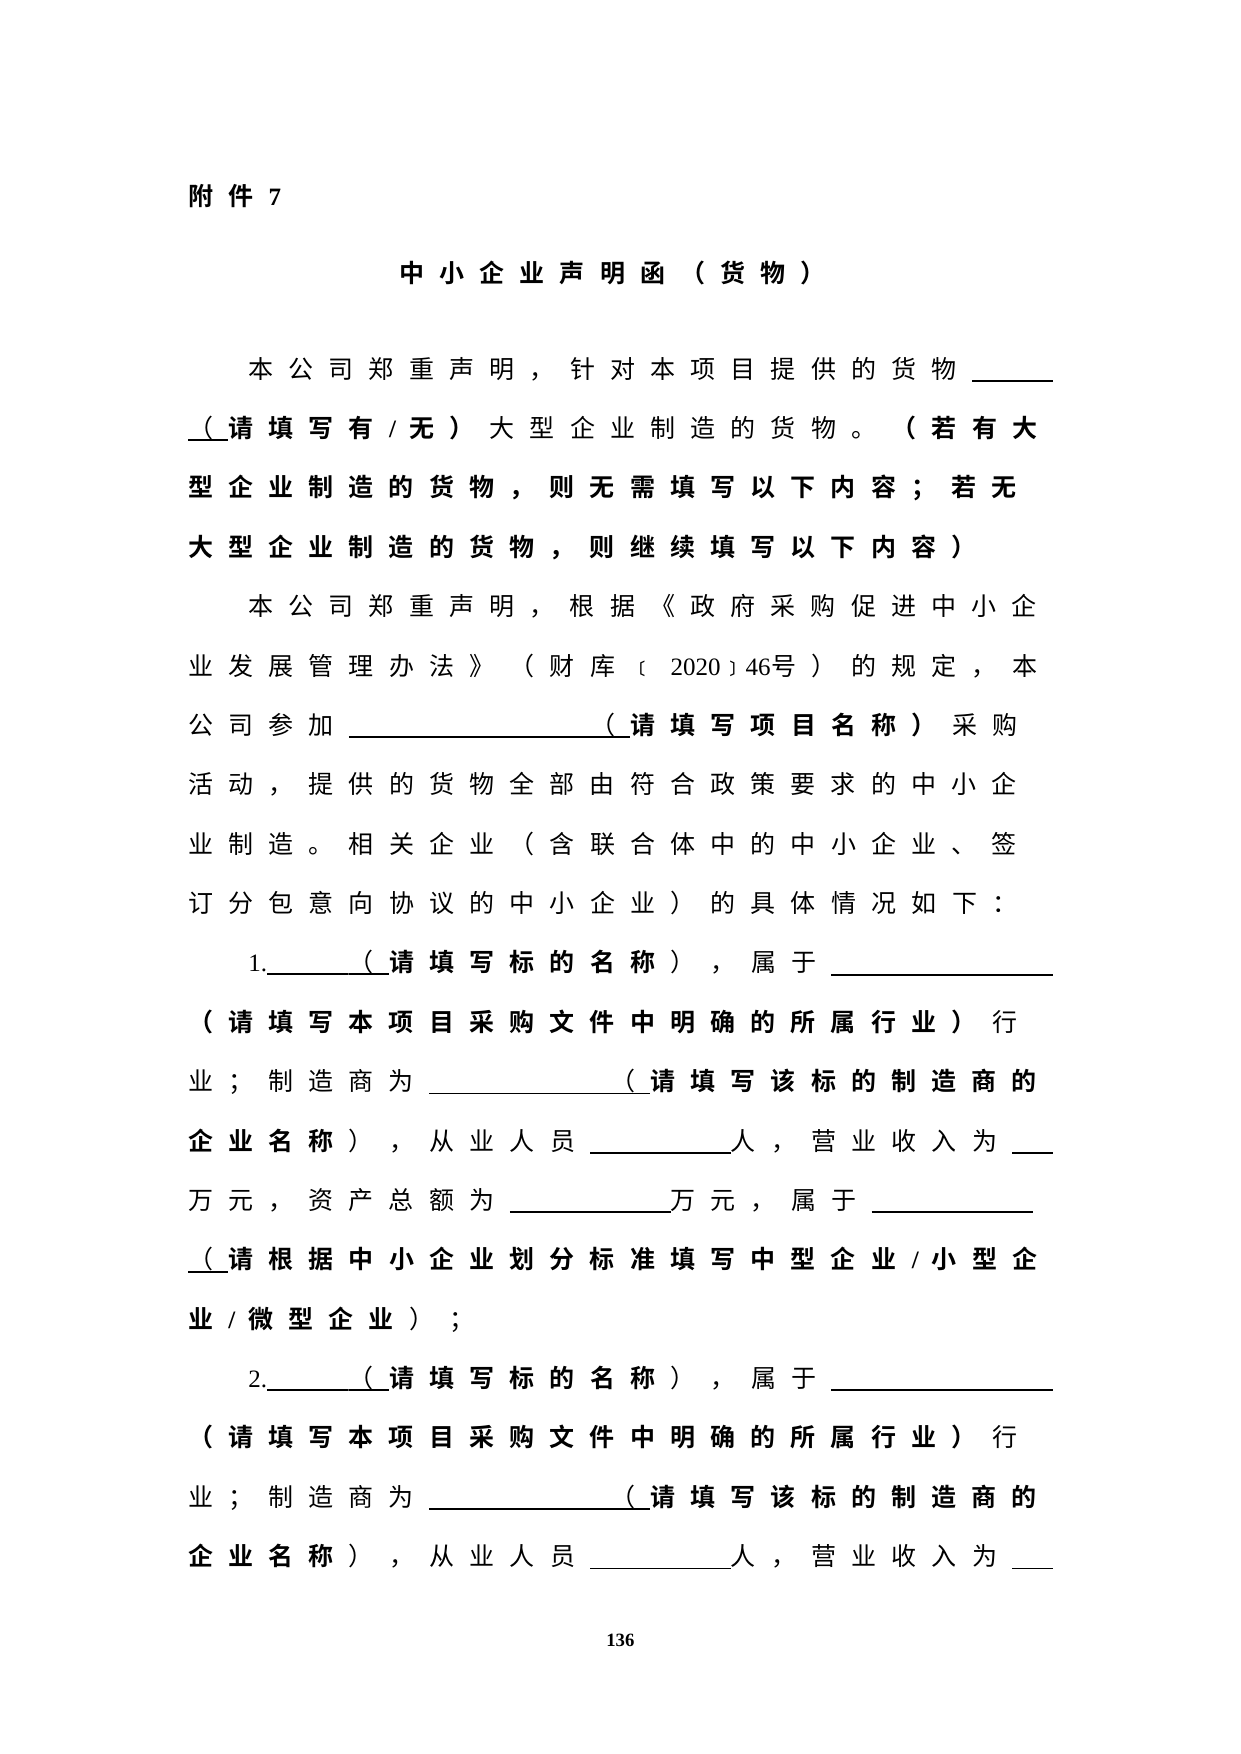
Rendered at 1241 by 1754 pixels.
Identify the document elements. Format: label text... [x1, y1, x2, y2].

text 中小企业声明函（货物） [188, 242, 1052, 301]
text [188, 1347, 1052, 1584]
text 附件7 [188, 164, 1052, 224]
text 本公司郑重声明，针对本项目提供的货物 （请填写有/无）大型企业制造的货物。（若有大型企业制造的货物，则无需填写以下内容；若无大型企业制造的货物，则继续填写以下内容） [188, 338, 1052, 575]
text 本公司郑重声明，根据《政府采购促进中小企业发展管理办法》（财库﹝2020﹞46号）的规定，本公司参加 （请填写项目名称）采购活动，提供的货物全部由符合政策要求的中小企业制造。相关企业（含联合体中的中小企业、签订分包意向协议的中小企业）的具体情况如下： [188, 575, 1052, 931]
text 1. （请填写标的名称），属于 （请填写本项目采购文件中明确的所属行业）行业；制造商为 （请填写该标的制造商的企业名称），从业人员 人，营业收入为 万元，资产总额为 万元，属于 （请根据中小企业划分标准填写中型企业/小型企业/微型企业）； [188, 931, 1052, 1347]
